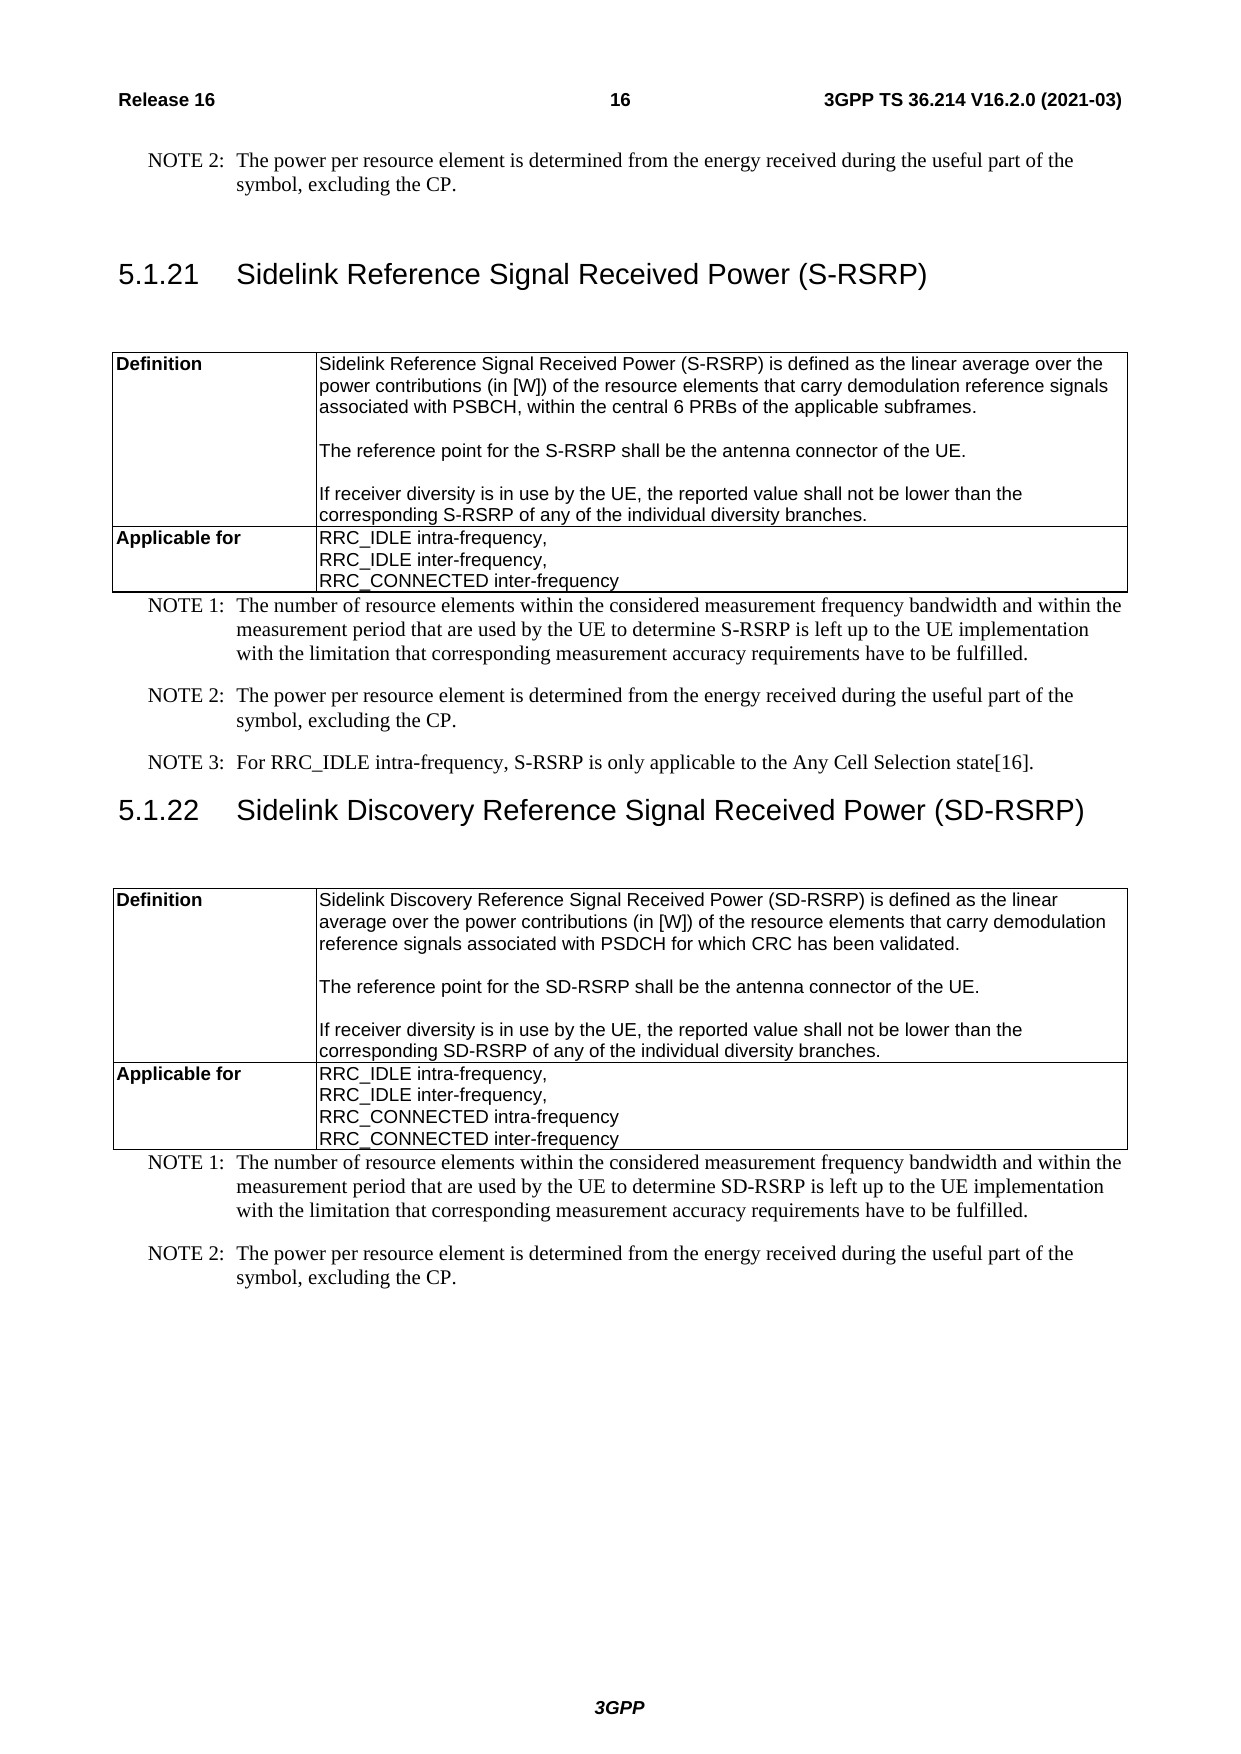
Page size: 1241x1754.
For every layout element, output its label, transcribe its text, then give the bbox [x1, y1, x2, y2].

table_cell Applicable for [114, 1063, 316, 1149]
text NOTE 2: The power per resource element is determined from the energy received during the useful part of the symbol, excluding the CP. [148, 1241, 1122, 1289]
table_header Definition [114, 889, 316, 1062]
table_header Sidelink Discovery Reference Signal Received Power (SD-RSRP) is defined as the linear average over the power contributions (in [W]) of the resource elements that carry demodulation reference signals associated with PSDCH for which CRC has been validated. The reference point for the SD-RSRP shall be the antenna connector of the UE. If receiver diversity is in use by the UE, the reported value shall not be lower than the corresponding SD-RSRP of any of the individual diversity branches. [317, 889, 1127, 1062]
table_cell RRC_IDLE intra-frequency, RRC_IDLE inter-frequency, RRC_CONNECTED inter-frequency [317, 527, 1127, 591]
subtitle 5.1.22 Sidelink Discovery Reference Signal Received Power (SD-RSRP) [118, 793, 1122, 827]
table_header Sidelink Reference Signal Received Power (S-RSRP) is defined as the linear average over the power contributions (in [W]) of the resource elements that carry demodulation reference signals associated with PSBCH, within the central 6 PRBs of the applicable subframes. The reference point for the S-RSRP shall be the antenna connector of the UE. If receiver diversity is in use by the UE, the reported value shall not be lower than the corresponding S-RSRP of any of the individual diversity branches. [317, 353, 1127, 526]
subtitle 5.1.21 Sidelink Reference Signal Received Power (S-RSRP) [118, 257, 1122, 291]
text NOTE 1: The number of resource elements within the considered measurement frequency bandwidth and within the measurement period that are used by the UE to determine SD-RSRP is left up to the UE implementation with the limitation that corresponding measurement accuracy requirements have to be fulfilled. [148, 1150, 1122, 1222]
text NOTE 2: The power per resource element is determined from the energy received during the useful part of the symbol, excluding the CP. [148, 683, 1122, 732]
text NOTE 1: The number of resource elements within the considered measurement frequency bandwidth and within the measurement period that are used by the UE to determine S-RSRP is left up to the UE implementation with the limitation that corresponding measurement accuracy requirements have to be fulfilled. [148, 593, 1122, 665]
table_header Definition [113, 353, 316, 526]
table_cell RRC_IDLE intra-frequency, RRC_IDLE inter-frequency, RRC_CONNECTED intra-frequency RRC_CONNECTED inter-frequency [317, 1063, 1127, 1149]
text NOTE 2: The power per resource element is determined from the energy received during the useful part of the symbol, excluding the CP. [148, 147, 1122, 196]
table_cell Applicable for [113, 527, 316, 591]
text NOTE 3: For RRC_IDLE intra-frequency, S-RSRP is only applicable to the Any Cell Selection state[16]. [148, 750, 1122, 774]
